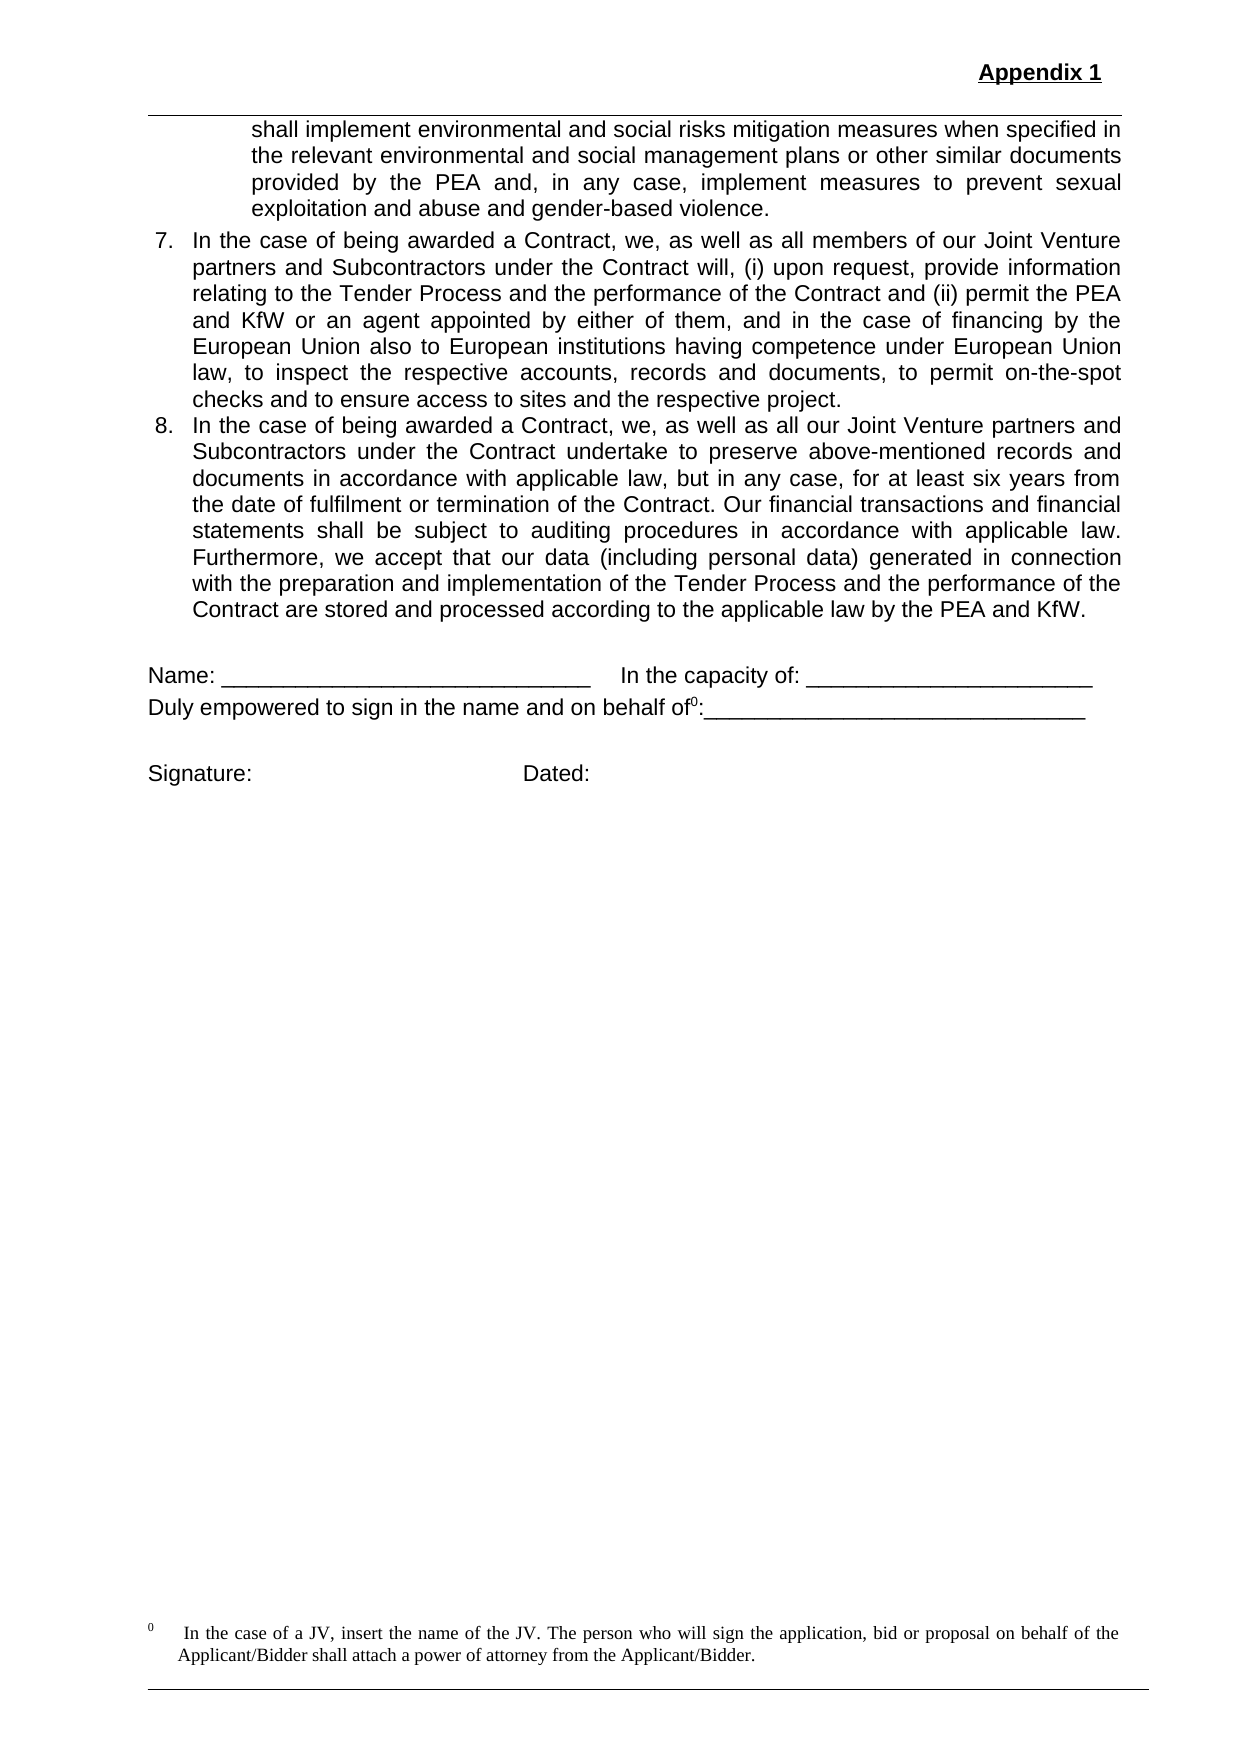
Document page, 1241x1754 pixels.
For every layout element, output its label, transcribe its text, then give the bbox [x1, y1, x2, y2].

text Duly empowered to sign in the name and on behalf of: [148, 694, 1122, 721]
list In the case of being awarded a Contract, we, as well as all members of our Joint Venture partners and Subcontractors under the Contract will, (i) upon request, provide information relating to the Tender Process and the performance of the Contract and (ii) permit the PEA and KfW or an agent appointed by either of them, and in the case of financing by the European Union also to European institutions having competence under European Union law, to inspect the respective accounts, records and documents, to permit on-the-spot checks and to ensure access to sites and the respective project. [154, 227, 1122, 412]
text Name: In the capacity of: [148, 662, 1122, 688]
list In the case of being awarded a Contract, we, as well as all our Joint Venture partners and Subcontractors under the Contract undertake to preserve above-mentioned records and documents in accordance with applicable law, but in any case, for at least six years from the date of fulfilment or termination of the Contract. Our financial transactions and financial statements shall be subject to auditing procedures in accordance with applicable law. Furthermore, we accept that our data (including personal data) generated in connection with the preparation and implementation of the Tender Process and the performance of the Contract are stored and processed according to the applicable law by the PEA and KfW. [154, 412, 1122, 623]
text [192, 116, 1122, 221]
text Signature: Dated: [148, 759, 1122, 786]
